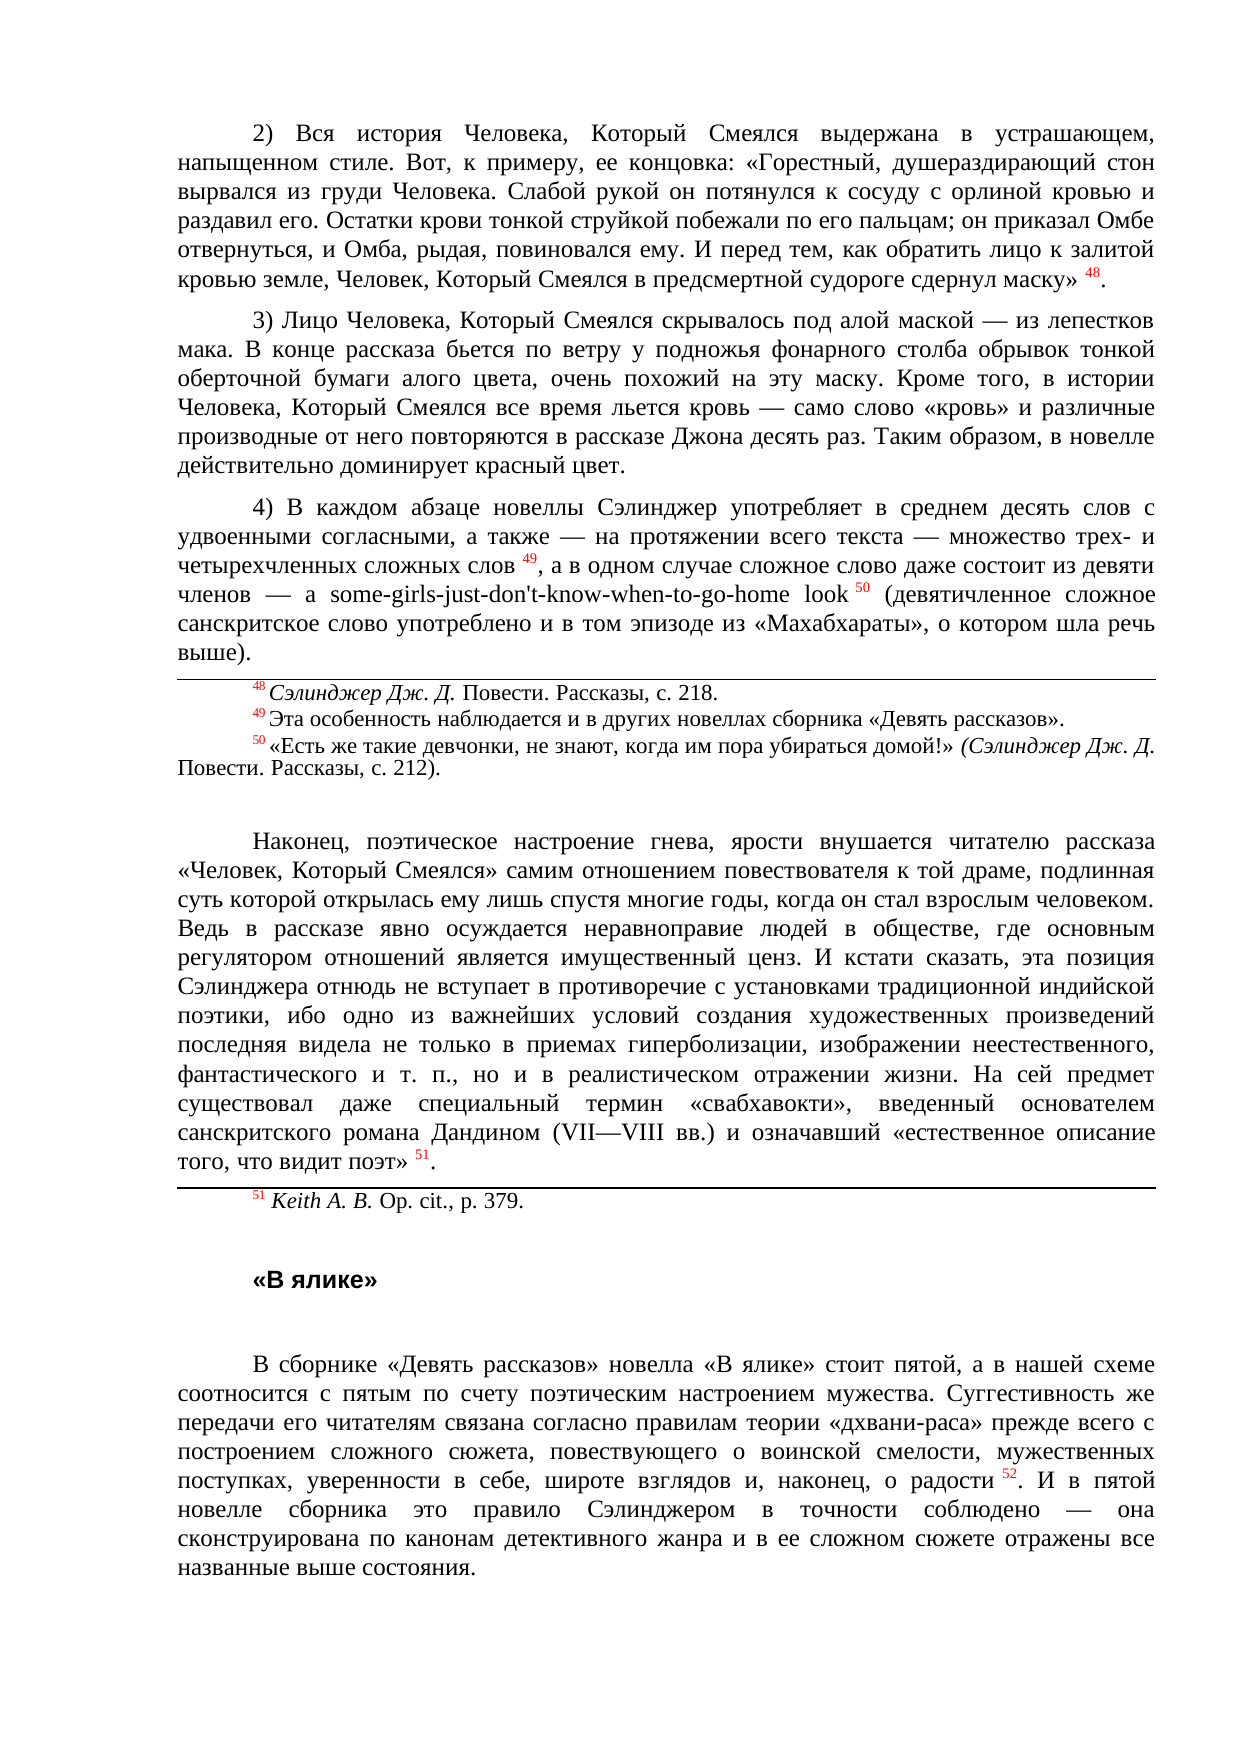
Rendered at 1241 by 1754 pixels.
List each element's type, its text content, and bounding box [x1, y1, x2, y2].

text 48 Сэлинджер Дж. Д. Повести. Рассказы, с. 218. [177, 680, 1156, 704]
text 51 Keith А. В. Op. cit., p. 379. [177, 1189, 1156, 1213]
text 2) Вся история Человека, Который Смеялся выдержана в устрашающем, напыщенном стиле. Вот, к примеру, ее концовка: «Горестный, душераздирающий стон вырвался из груди Человека. Слабой рукой он потянулся к сосуду с орлиной кровью и раздавил его. Остатки крови тонкой струйкой побежали по его пальцам; он приказал Омбе отвернуться, и Омба, рыдая, повиновался ему. И перед тем, как обратить лицо к залитой кровью земле, Человек, Который Смеялся в предсмертной судороге сдернул маску» 48. [177, 118, 1156, 292]
text 50 «Есть же такие девчонки, не знают, когда им пора убираться домой!» (Сэлинджер Дж. Д. Повести. Рассказы, с. 212). [177, 732, 1156, 780]
text В сборнике «Девять рассказов» новелла «В ялике» стоит пятой, а в нашей схеме соотносится с пятым по счету поэтическим настроением мужества. Суггестивность же передачи его читателям связана согласно правилам теории «дхвани-раса» прежде всего с построением сложного сюжета, повествующего о воинской смелости, мужественных поступках, уверенности в себе, широте взглядов и, наконец, о радости 52. И в пятой новелле сборника это правило Сэлинджером в точности соблюдено — она сконструирована по канонам детективного жанра и в ее сложном сюжете отражены все названные выше состояния. [177, 1348, 1156, 1581]
text Наконец, поэтическое настроение гнева, ярости внушается читателю рассказа «Человек, Который Смеялся» самим отношением повествователя к той драме, подлинная суть которой открылась ему лишь спустя многие годы, когда он стал взрослым человеком. Ведь в рассказе явно осуждается неравноправие людей в обществе, где основным регулятором отношений является имущественный ценз. И кстати сказать, эта позиция Сэлинджера отнюдь не вступает в противоречие с установками традиционной индийской поэтики, ибо одно из важнейших условий создания художественных произведений последняя видела не только в приемах гиперболизации, изображении неестественного, фантастического и т. п., но и в реалистическом отражении жизни. На сей предмет существовал даже специальный термин «свабхавокти», введенный основателем санскритского романа Дандином (VII—VIII вв.) и означавший «естественное описание того, что видит поэт» 51. [177, 826, 1156, 1175]
text 4) В каждом абзаце новеллы Сэлинджер употребляет в среднем десять слов с удвоенными согласными, а также — на протяжении всего текста — множество трех- и четырехчленных сложных слов 49, а в одном случае сложное слово даже состоит из девяти членов — a some-girls-just-don't-know-when-to-go-home look 50 (девятичленное сложное санскритское слово употреблено и в том эпизоде из «Махабхараты», о котором шла речь выше). [177, 492, 1156, 666]
text «В ялике» [252, 1265, 1156, 1294]
text 49 Эта особенность наблюдается и в других новеллах сборника «Девять рассказов». [177, 705, 1156, 731]
text 3) Лицо Человека, Который Смеялся скрывалось под алой маской — из лепестков мака. В конце рассказа бьется по ветру у подножья фонарного столба обрывок тонкой оберточной бумаги алого цвета, очень похожий на эту маску. Кроме того, в истории Человека, Который Смеялся все время льется кровь — само слово «кровь» и различные производные от него повторяются в рассказе Джона десять раз. Таким образом, в новелле действительно доминирует красный цвет. [177, 305, 1156, 479]
